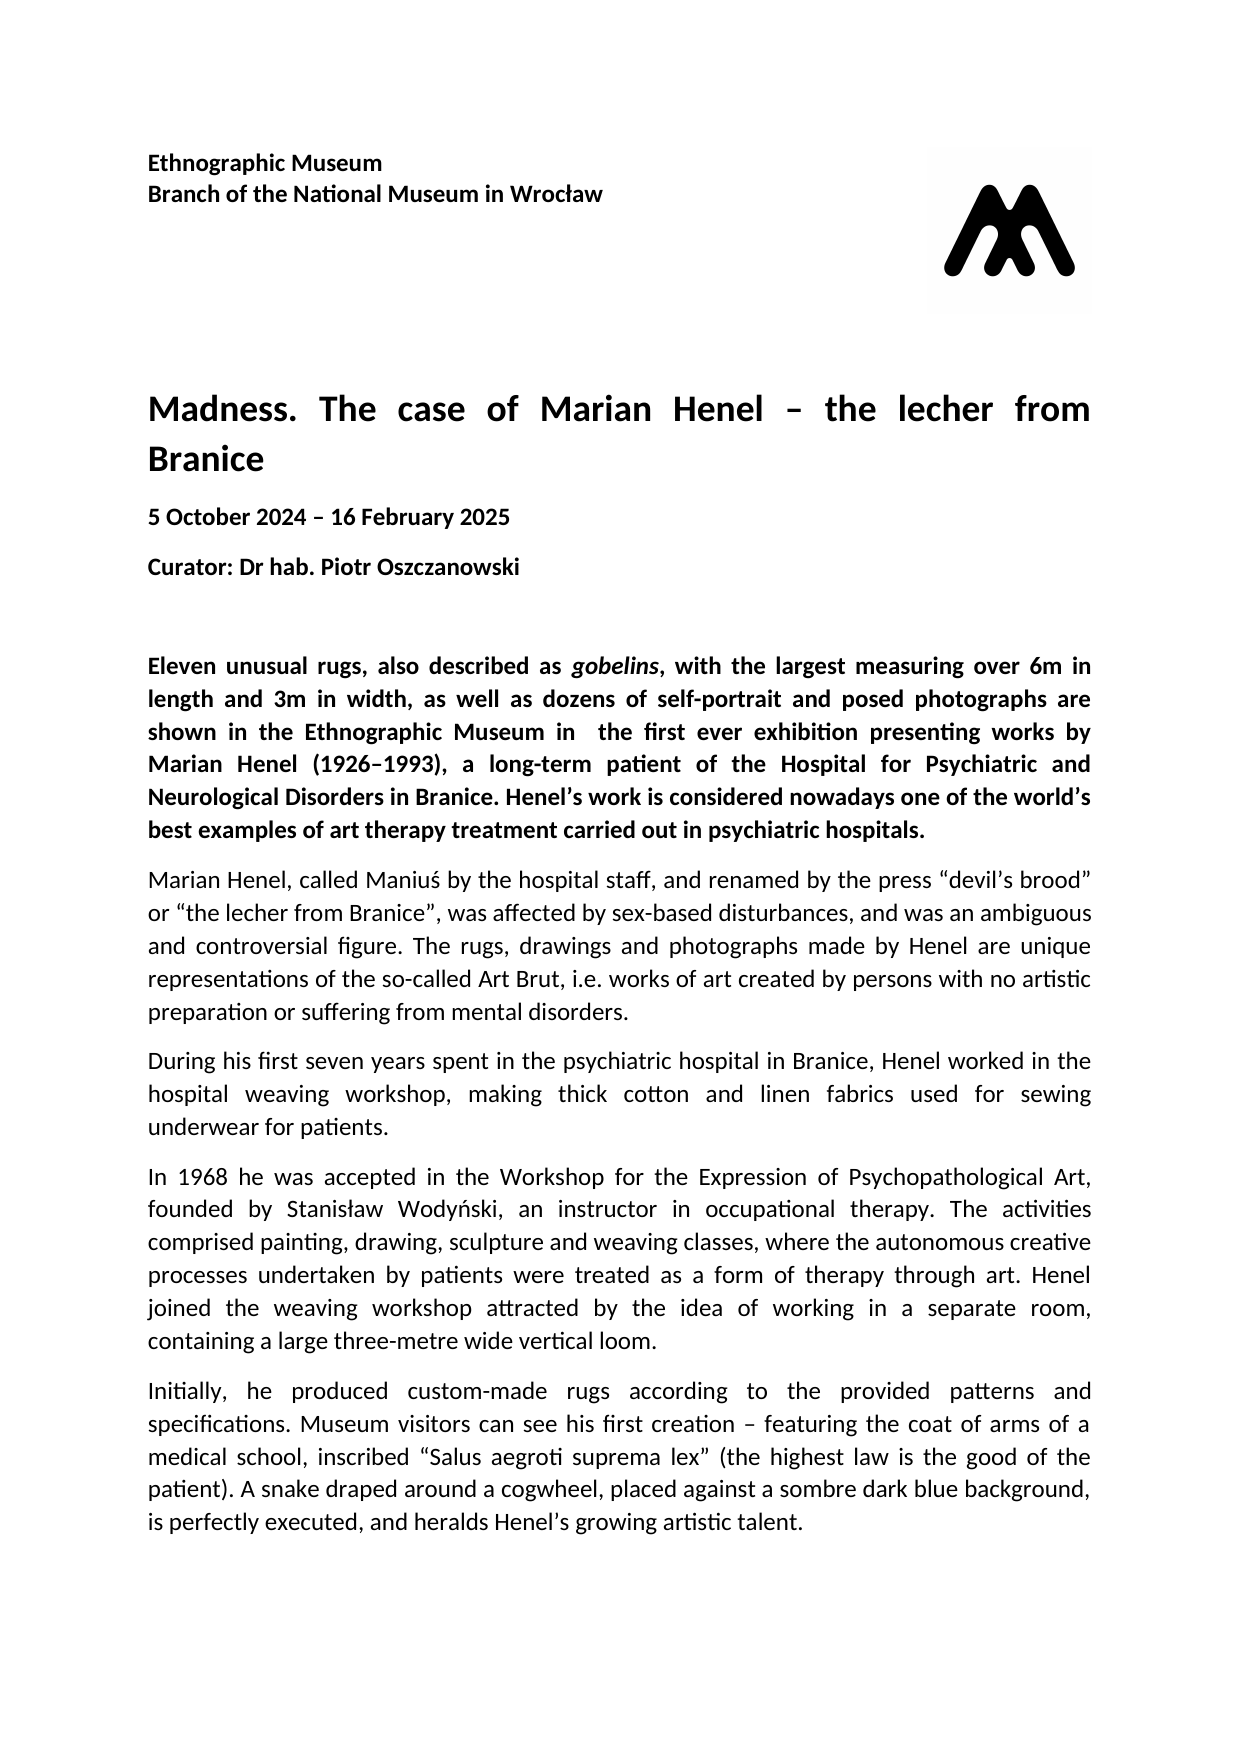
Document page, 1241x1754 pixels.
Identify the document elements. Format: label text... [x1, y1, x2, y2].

text Eleven unusual rugs, also described as gobelins, with the largest measuring over 6m in length and 3m in width, as well as dozens of self-portrait and posed photographs are shown in the Ethnographic Museum in the first ever exhibition presenting works by Marian Henel (1926–1993), a long-term patient of the Hospital for Psychiatric and Neurological Disorders in Branice. Henel’s work is considered nowadays one of the world’s best examples of art therapy treatment carried out in psychiatric hospitals. [148, 650, 1093, 845]
text Ethnographic Museum [148, 148, 926, 178]
picture [926, 147, 1093, 314]
text During his first seven years spent in the psychiatric hospital in Branice, Henel worked in the hospital weaving workshop, making thick cotton and linen fabrics used for sewing underwear for patients. [148, 1045, 1093, 1142]
text Madness. The case of Marian Henel – the lecher from Branice [148, 385, 1093, 481]
text In 1968 he was accepted in the Workshop for the Expression of Psychopathological Art, founded by Stanisław Wodyński, an instructor in occupational therapy. The activities comprised painting, drawing, sculpture and weaving classes, where the autonomous creative processes undertaken by patients were treated as a form of therapy through art. Henel joined the weaving workshop attracted by the idea of working in a separate room, containing a large three-metre wide vertical loom. [148, 1161, 1093, 1356]
text 5 October 2024 – 16 February 2025 [148, 501, 1093, 532]
text Curator: Dr hab. Piotr Oszczanowski [148, 551, 1093, 581]
text Branch of the National Museum in Wrocław [148, 178, 926, 209]
text Initially, he produced custom-made rugs according to the provided patterns and specifications. Museum visitors can see his first creation – featuring the coat of arms of a medical school, inscribed “Salus aegroti suprema lex” (the highest law is the good of the patient). A snake draped around a cogwheel, placed against a sombre dark blue background, is perfectly executed, and heralds Henel’s growing artistic talent. [148, 1375, 1093, 1537]
text Marian Henel, called Maniuś by the hospital staff, and renamed by the press “devil’s brood” or “the lecher from Branice”, was affected by sex-based disturbances, and was an ambiguous and controversial figure. The rugs, drawings and photographs made by Henel are unique representations of the so-called Art Brut, i.e. works of art created by persons with no artistic preparation or suffering from mental disorders. [148, 864, 1093, 1026]
